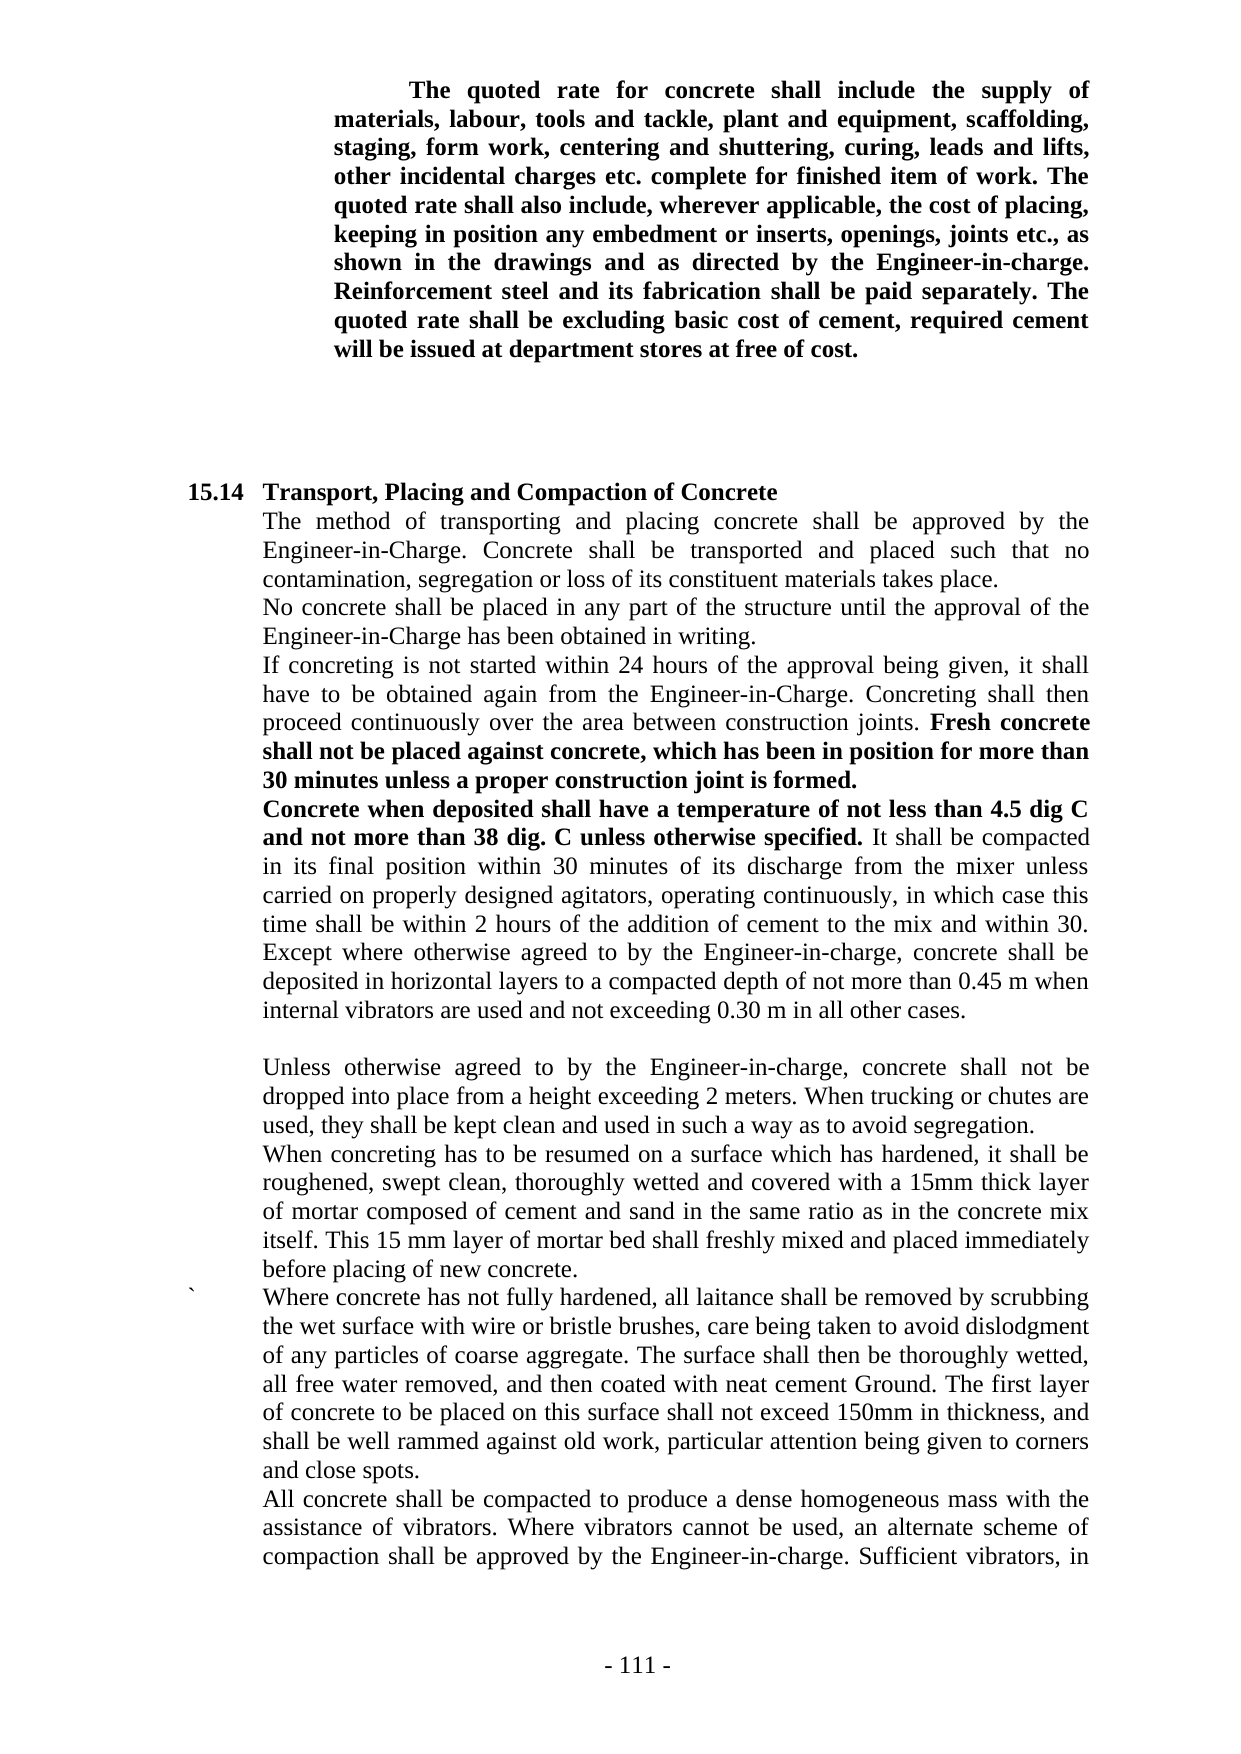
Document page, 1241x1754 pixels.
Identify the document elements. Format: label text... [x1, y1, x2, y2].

text 15.14 Transport, Placing and Compaction of Concrete [112, 477, 1090, 506]
text Unless otherwise agreed to by the Engineer-in-charge, concrete shall not be dropped into place from a height exceeding 2 meters. When trucking or chutes are used, they shall be kept clean and used in such a way as to avoid segregation. [187, 1052, 1090, 1139]
text ` Where concrete has not fully hardened, all laitance shall be removed by scrubbing the wet surface with wire or bristle brushes, care being taken to avoid dislodgment of any particles of coarse aggregate. The surface shall then be thoroughly wetted, all free water removed, and then coated with neat cement Ground. The first layer of concrete to be placed on this surface shall not exceed 150mm in thickness, and shall be well rammed against old work, particular attention being given to corners and close spots. [187, 1282, 1090, 1484]
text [187, 1484, 1090, 1570]
text The method of transporting and placing concrete shall be approved by the Engineer-in-Charge. Concrete shall be transported and placed such that no contamination, segregation or loss of its constituent materials takes place. [187, 506, 1090, 592]
text Concrete when deposited shall have a temperature of not less than 4.5 dig C and not more than 38 dig. C unless otherwise specified. It shall be compacted in its final position within 30 minutes of its discharge from the mixer unless carried on properly designed agitators, operating continuously, in which case this time shall be within 2 hours of the addition of cement to the mix and within 30. Except where otherwise agreed to by the Engineer-in-charge, concrete shall be deposited in horizontal layers to a compacted depth of not more than 0.45 m when internal vibrators are used and not exceeding 0.30 m in all other cases. [187, 794, 1090, 1024]
text No concrete shall be placed in any part of the structure until the approval of the Engineer-in-Charge has been obtained in writing. [187, 592, 1090, 650]
text The quoted rate for concrete shall include the supply of materials, labour, tools and tackle, plant and equipment, scaffolding, staging, form work, centering and shuttering, curing, leads and lifts, other incidental charges etc. complete for finished item of work. The quoted rate shall also include, wherever applicable, the cost of placing, keeping in position any embedment or inserts, openings, joints etc., as shown in the drawings and as directed by the Engineer-in-charge. Reinforcement steel and its fabrication shall be paid separately. The quoted rate shall be excluding basic cost of cement, required cement will be issued at department stores at free of cost. [334, 75, 1090, 362]
text If concreting is not started within 24 hours of the approval being given, it shall have to be obtained again from the Engineer-in-Charge. Concreting shall then proceed continuously over the area between construction joints. Fresh concrete shall not be placed against concrete, which has been in position for more than 30 minutes unless a proper construction joint is formed. [187, 650, 1090, 794]
text When concreting has to be resumed on a surface which has hardened, it shall be roughened, swept clean, thoroughly wetted and covered with a 15mm thick layer of mortar composed of cement and sand in the same ratio as in the concrete mix itself. This 15 mm layer of mortar bed shall freshly mixed and placed immediately before placing of new concrete. [187, 1139, 1090, 1282]
